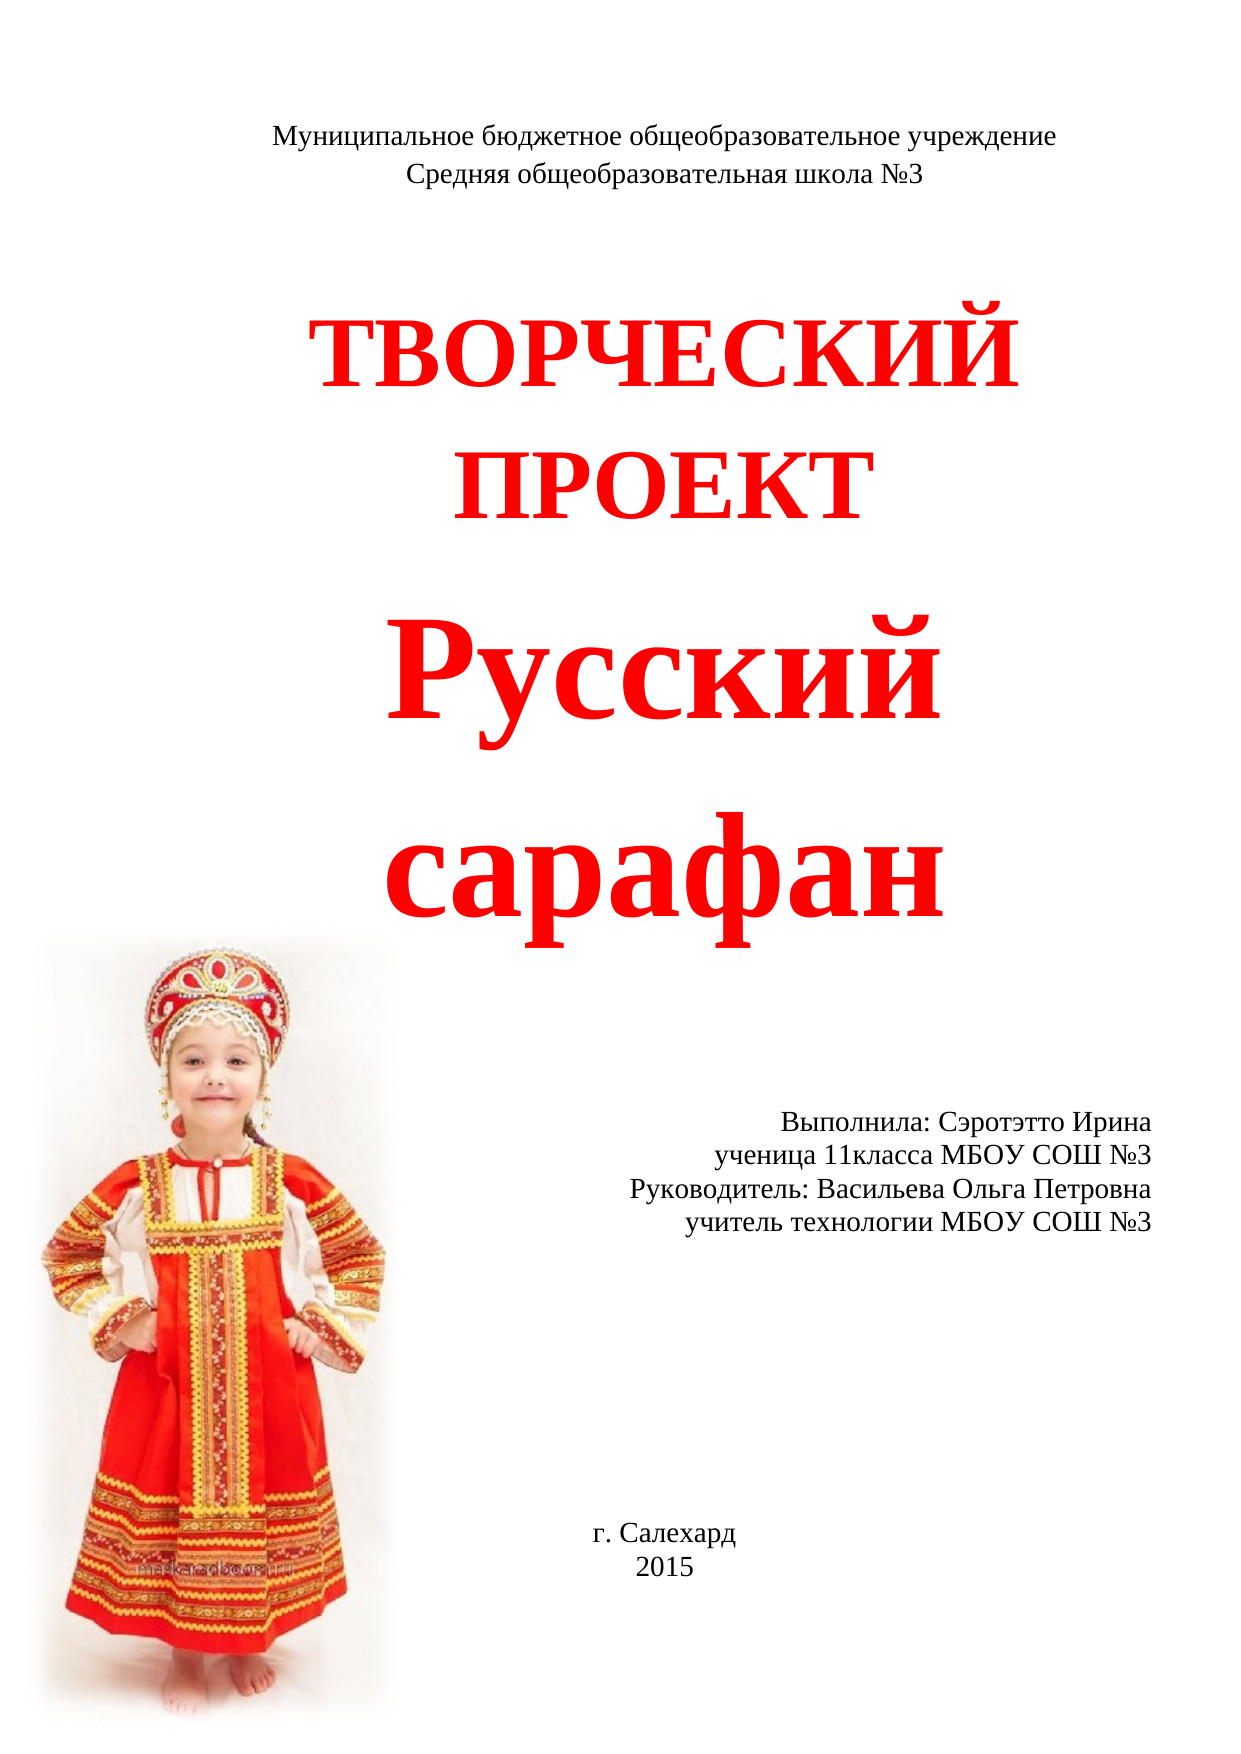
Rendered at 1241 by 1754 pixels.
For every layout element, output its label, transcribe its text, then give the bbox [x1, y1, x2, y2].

text Средняя общеобразовательная школа №3 [177, 157, 1152, 190]
text Руководитель: Васильева Ольга Петровна [403, 1171, 1152, 1204]
text ТВОРЧЕСКИЙ ПРОЕКТ [177, 293, 1152, 540]
text г. Салехард [403, 1515, 1152, 1549]
text Муниципальное бюджетное общеобразовательное учреждение [177, 118, 1152, 152]
text Выполнила: Сэротэтто Ирина [472, 1104, 1152, 1137]
picture [56, 953, 373, 1693]
text учитель технологии МБОУ СОШ №3 [403, 1204, 1152, 1238]
text 2015 [403, 1549, 1152, 1582]
text Русский сарафан [177, 578, 1152, 949]
text ученица 11класса МБОУ СОШ №3 [403, 1137, 1152, 1171]
